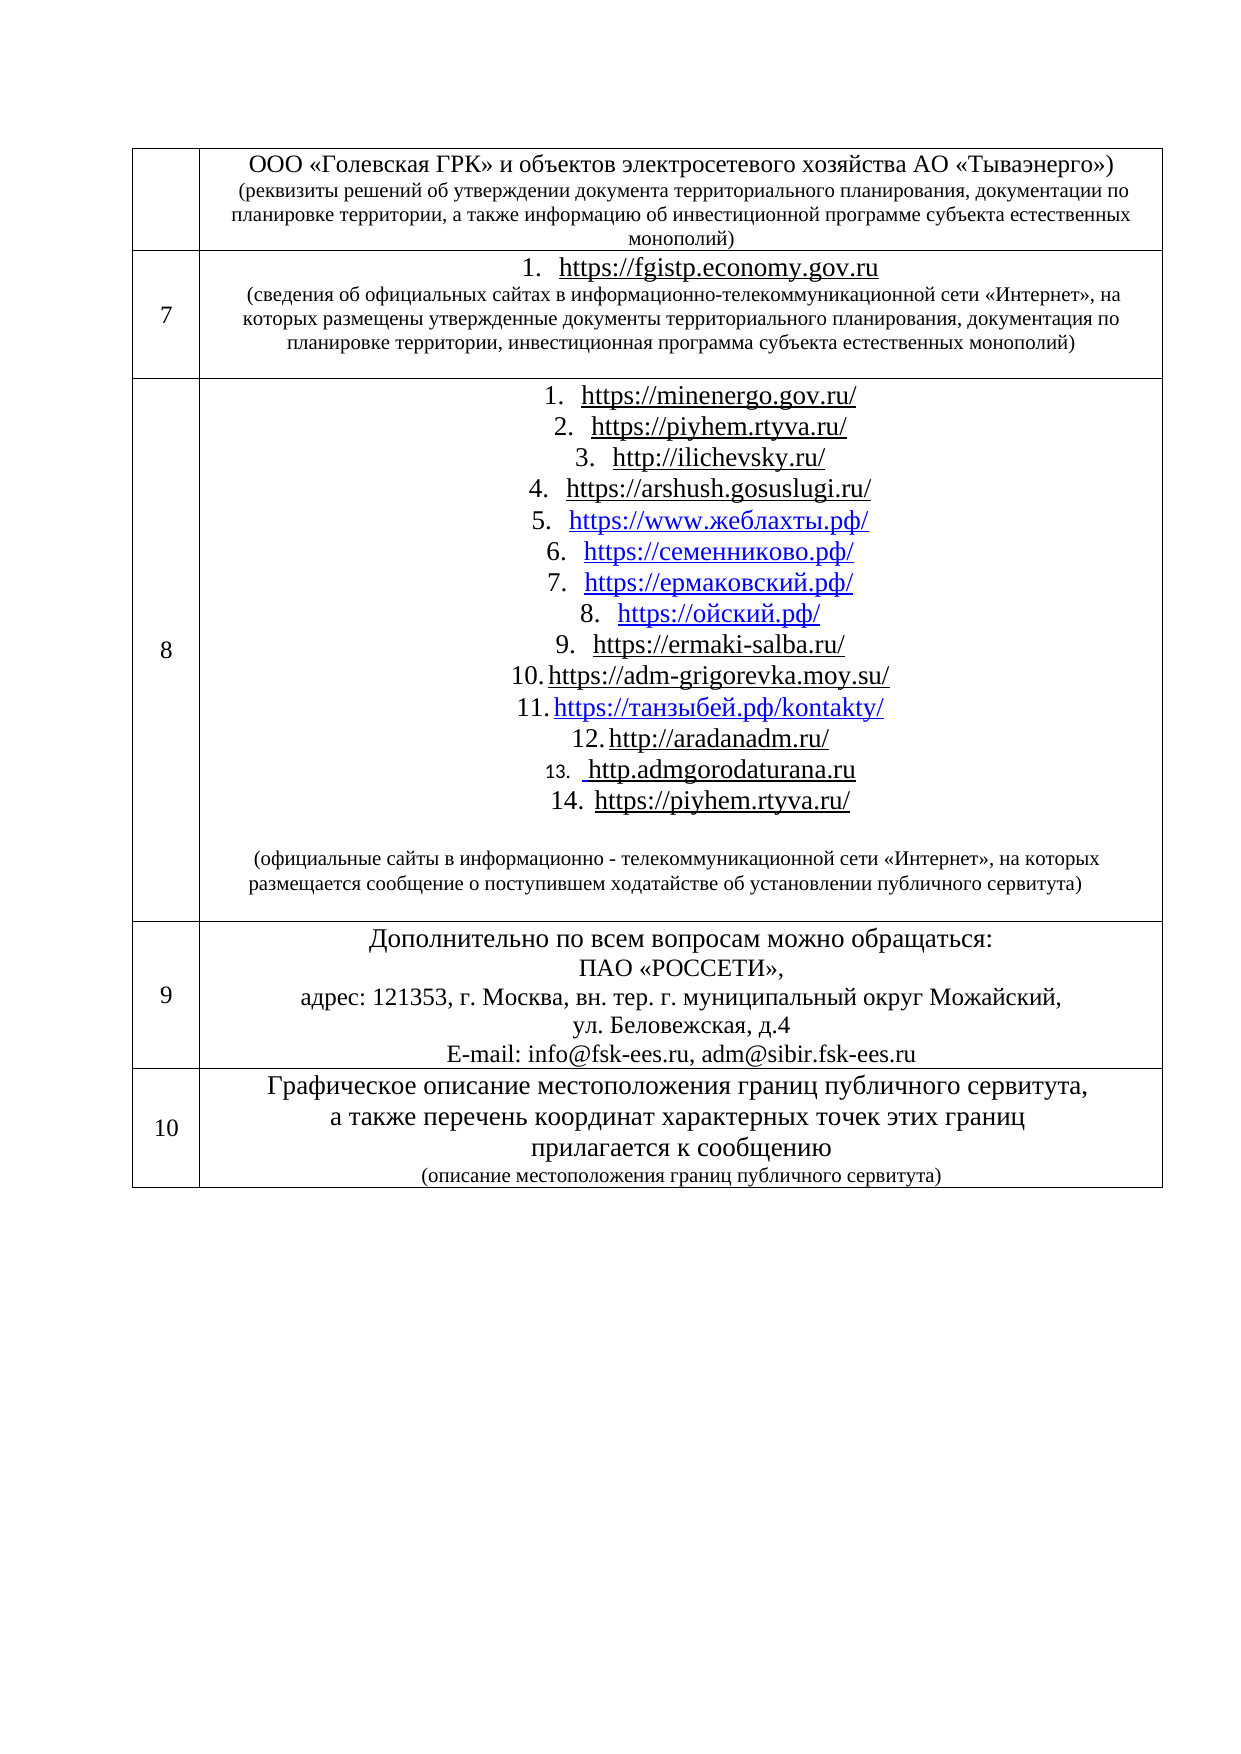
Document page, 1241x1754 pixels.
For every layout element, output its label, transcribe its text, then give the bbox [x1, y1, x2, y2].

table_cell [200, 149, 1162, 250]
table_cell 6 [133, 149, 199, 250]
table_cell 10 [133, 1069, 199, 1187]
table_cell Дополнительно по всем вопросам можно обращаться: ПАО «РОССЕТИ», адрес: 121353, г. Москва, вн. тер. г. муниципальный округ Можайский, ул. Беловежская, д.4 E-mail: info@fsk-ees.ru, adm@sibir.fsk-ees.ru [200, 922, 1162, 1068]
table_cell 8 [133, 379, 199, 921]
table_cell https://minenergo.gov.ru/ https://piyhem.rtyva.ru/ http://ilichevsky.ru/ https://arshush.gosuslugi.ru/ https://www.жеблахты.рф/ https://семенниково.рф/ https://ермаковский.рф/ https://ойский.рф/ https://ermaki-salba.ru/ https://adm-grigorevka.moy.su/ https://танзыбей.рф/kontakty/ http://aradanadm.ru/ http.admgorodaturana.ru https://piyhem.rtyva.ru/ (официальные сайты в информационно - телекоммуникационной сети «Интернет», на которых размещается сообщение о поступившем ходатайстве об установлении публичного сервитута) [200, 379, 1162, 921]
table_cell https://fgistp.economy.gov.ru (сведения об официальных сайтах в информационно-телекоммуникационной сети «Интернет», на которых размещены утвержденные документы территориального планирования, документация по планировке территории, инвестиционная программа субъекта естественных монополий) [200, 251, 1162, 378]
table_cell Графическое описание местоположения границ публичного сервитута, а также перечень координат характерных точек этих границ прилагается к сообщению (описание местоположения границ публичного сервитута) [200, 1069, 1162, 1187]
table_cell 9 [133, 922, 199, 1068]
table_cell 7 [133, 251, 199, 378]
